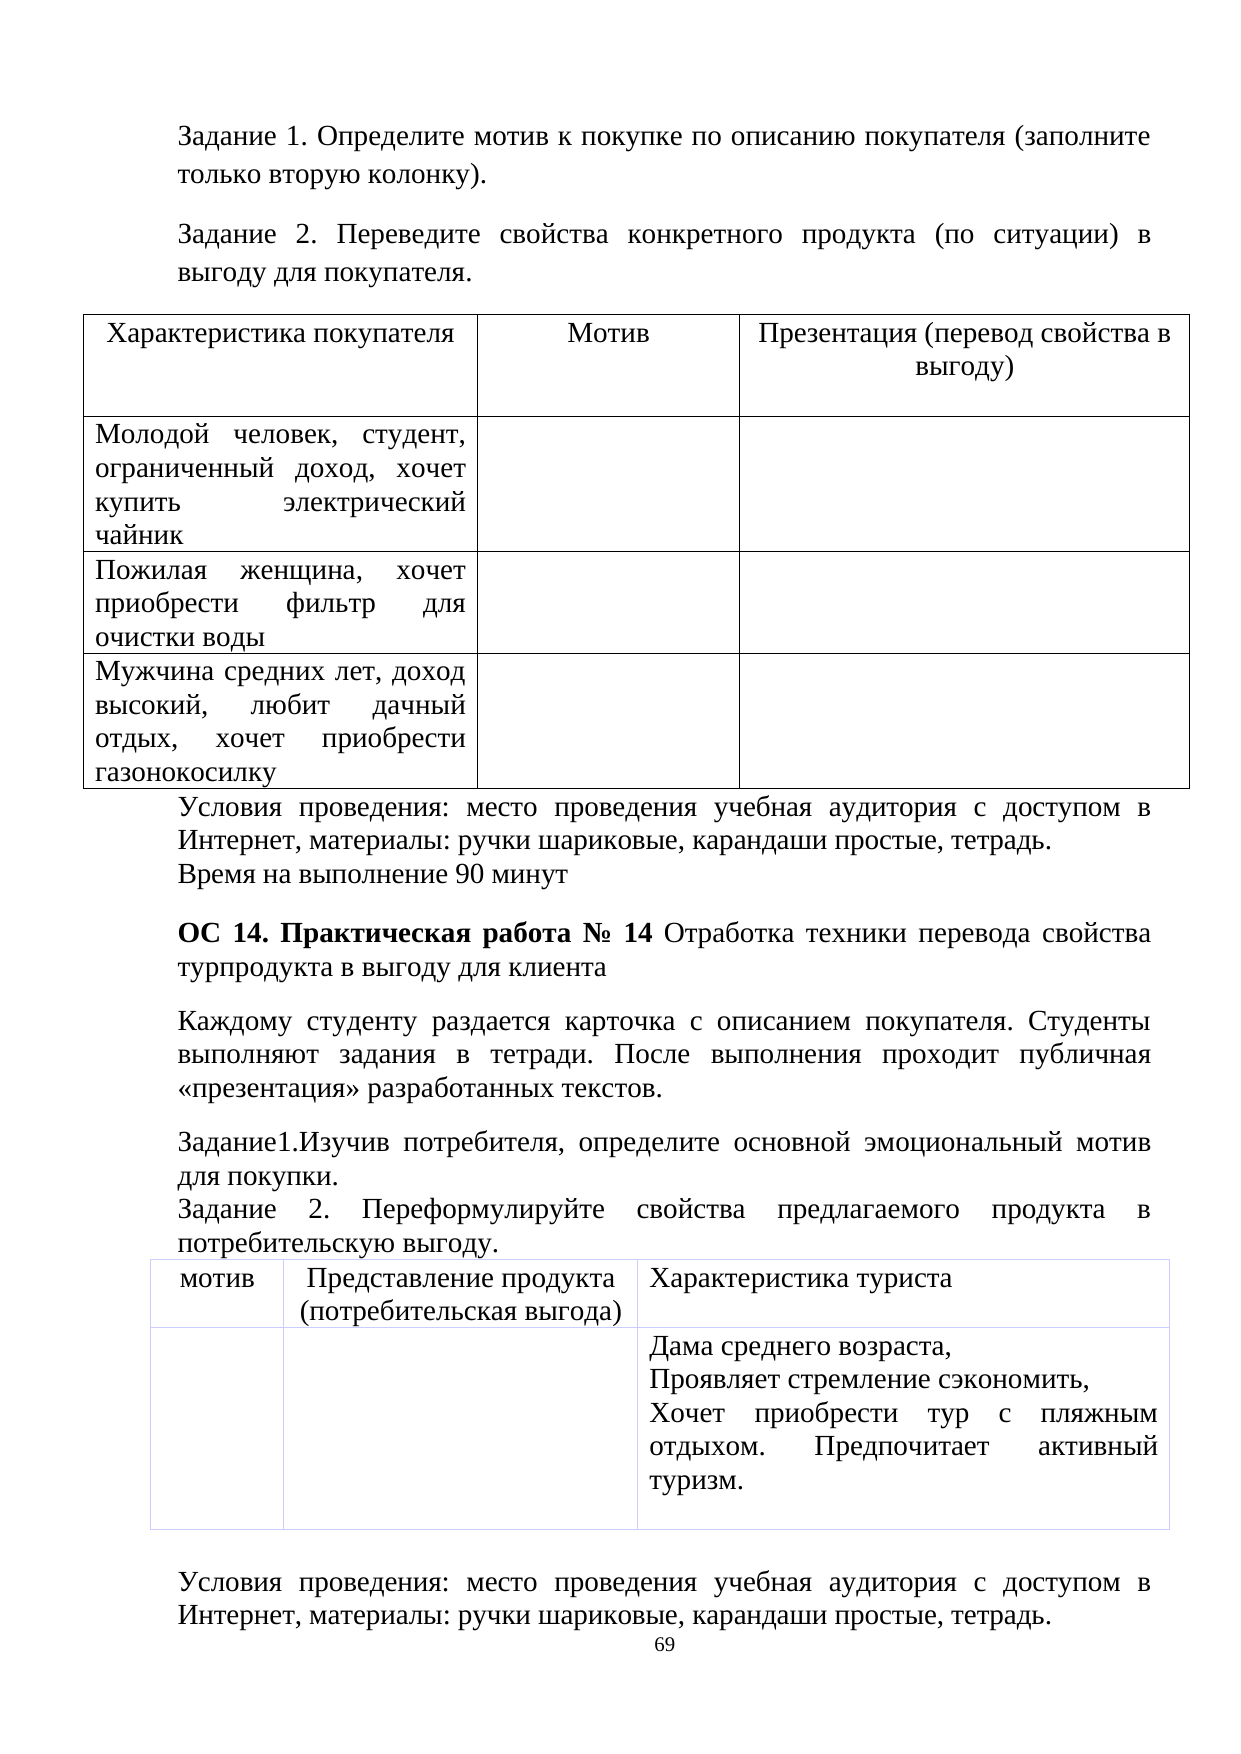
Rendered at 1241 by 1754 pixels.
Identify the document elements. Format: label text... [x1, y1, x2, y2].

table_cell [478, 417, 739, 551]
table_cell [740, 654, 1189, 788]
text Каждому студенту раздается карточка с описанием покупателя. Студенты выполняют задания в тетради. После выполнения проходит публичная «презентация» разработанных текстов. [177, 1003, 1152, 1104]
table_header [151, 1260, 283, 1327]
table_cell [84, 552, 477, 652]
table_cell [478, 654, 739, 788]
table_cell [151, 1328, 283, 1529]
text Задание1.Изучив потребителя, определите основной эмоциональный мотив для покупки. [177, 1124, 1152, 1192]
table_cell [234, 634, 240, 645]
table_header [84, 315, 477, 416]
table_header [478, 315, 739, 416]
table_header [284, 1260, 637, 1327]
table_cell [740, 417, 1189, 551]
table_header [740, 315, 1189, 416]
text Задание 2. Переформулируйте свойства предлагаемого продукта в потребительскую выгоду. [177, 1192, 1152, 1259]
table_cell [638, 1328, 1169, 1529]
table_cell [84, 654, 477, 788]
text Условия проведения: место проведения учебная аудитория с доступом в Интернет, материалы: ручки шариковые, карандаши простые, тетрадь. [177, 1564, 1152, 1631]
text Задание 1. Определите мотив к покупке по описанию покупателя (заполните только вторую колонку). [177, 118, 1152, 190]
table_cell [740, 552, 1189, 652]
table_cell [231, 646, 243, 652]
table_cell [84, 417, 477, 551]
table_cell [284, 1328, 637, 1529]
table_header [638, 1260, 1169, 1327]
text Задание 2. Переведите свойства конкретного продукта (по ситуации) в выгоду для покупателя. [177, 216, 1152, 288]
text ОС 14. Практическая работа № 14 Отработка техники перевода свойства турпродукта в выгоду для клиента [177, 915, 1152, 982]
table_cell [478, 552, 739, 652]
text Условия проведения: место проведения учебная аудитория с доступом в Интернет, материалы: ручки шариковые, карандаши простые, тетрадь. [177, 789, 1152, 856]
text Время на выполнение 90 минут [177, 856, 1152, 889]
